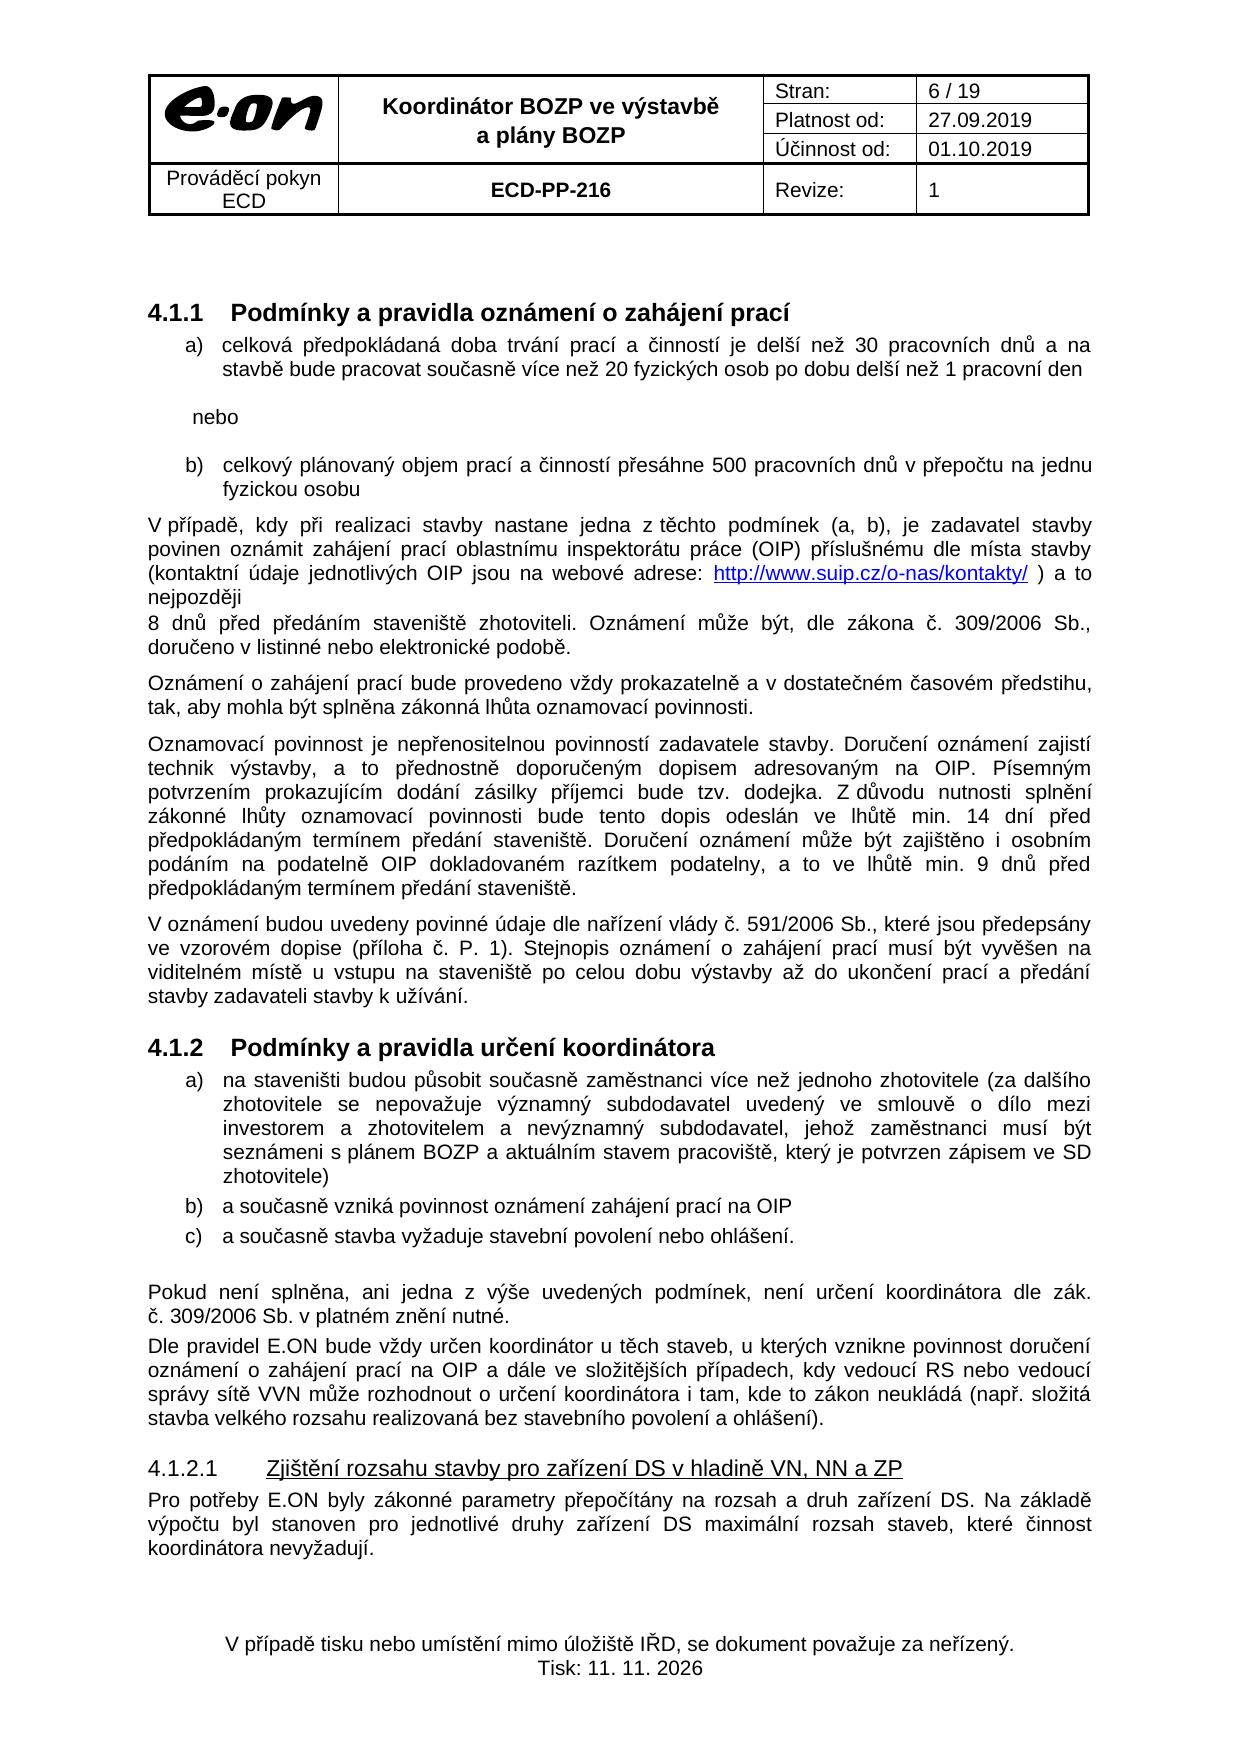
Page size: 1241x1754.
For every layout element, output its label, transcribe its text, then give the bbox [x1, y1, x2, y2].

text nebo [148, 404, 1092, 428]
text celková předpokládaná doba trvání prací a činností je delší než 30 pracovních dnů a na stavbě bude pracovat současně více než 20 fyzických osob po dobu delší než 1 pracovní den [185, 333, 1092, 381]
subtitle Podmínky a pravidla oznámení o zahájení prací [148, 298, 1092, 326]
text Oznamovací povinnost je nepřenositelnou povinností zadavatele stavby. Doručení oznámení zajistí technik výstavby, a to přednostně doporučeným dopisem adresovaným na OIP. Písemným potvrzením prokazujícím dodání zásilky příjemci bude tzv. dodejka. Z důvodu nutnosti splnění zákonné lhůty oznamovací povinnosti bude tento dopis odeslán ve lhůtě min. 14 dní před předpokládaným termínem předání staveniště. Doručení oznámení může být zajištěno i osobním podáním na podatelně OIP dokladovaném razítkem podatelny, a to ve lhůtě min. 9 dnů před předpokládaným termínem předání staveniště. [148, 732, 1092, 899]
list na staveništi budou působit současně zaměstnanci více než jednoho zhotovitele (za dalšího zhotovitele se nepovažuje významný subdodavatel uvedený ve smlouvě o dílo mezi investorem a zhotovitelem a nevýznamný subdodavatel, jehož zaměstnanci musí být seznámeni s plánem BOZP a aktuálním stavem pracoviště, který je potvrzen zápisem ve SD zhotovitele) [185, 1068, 1092, 1187]
text Pokud není splněna, ani jedna z výše uvedených podmínek, není určení koordinátora dle zák. č. 309/2006 Sb. v platném znění nutné. [148, 1280, 1092, 1328]
text a současně vzniká povinnost oznámení zahájení prací na OIP [185, 1194, 1092, 1218]
text a současně stavba vyžaduje stavební povolení nebo ohlášení. [185, 1224, 1092, 1248]
subtitle Zjištění rozsahu stavby pro zařízení DS v hladině VN, NN a ZP [148, 1455, 1092, 1482]
text celkový plánovaný objem prací a činností přesáhne 500 pracovních dnů v přepočtu na jednu fyzickou osobu [185, 452, 1092, 500]
text Pro potřeby E.ON byly zákonné parametry přepočítány na rozsah a druh zařízení DS. Na základě výpočtu byl stanoven pro jednotlivé druhy zařízení DS maximální rozsah staveb, které činnost koordinátora nevyžadují. [148, 1488, 1092, 1560]
text Dle pravidel E.ON bude vždy určen koordinátor u těch staveb, u kterých vznikne povinnost doručení oznámení o zahájení prací na OIP a dále ve složitějších případech, kdy vedoucí RS nebo vedoucí správy sítě VVN může rozhodnout o určení koordinátora i tam, kde to zákon neukládá (např. složitá stavba velkého rozsahu realizovaná bez stavebního povolení a ohlášení). [148, 1334, 1092, 1430]
subtitle Podmínky a pravidla určení koordinátora [148, 1033, 1092, 1061]
text V oznámení budou uvedeny povinné údaje dle nařízení vlády č. 591/2006 Sb., které jsou předepsány ve vzorovém dopise (příloha č. P. 1). Stejnopis oznámení o zahájení prací musí být vyvěšen na viditelném místě u vstupu na staveniště po celou dobu výstavby až do ukončení prací a předání stavby zadavateli stavby k užívání. [148, 912, 1092, 1008]
text V případě, kdy při realizaci stavby nastane jedna z těchto podmínek (a, b), je zadavatel stavby povinen oznámit zahájení prací oblastnímu inspektorátu práce (OIP) příslušnému dle místa stavby (kontaktní údaje jednotlivých OIP jsou na webové adrese: http://www.suip.cz/o-nas/kontakty/ ) a to nejpozději [148, 513, 1092, 609]
text Oznámení o zahájení prací bude provedeno vždy prokazatelně a v dostatečném časovém předstihu, tak, aby mohla být splněna zákonná lhůta oznamovací povinnosti. [148, 671, 1092, 719]
text 8 dnů před předáním staveniště zhotoviteli. Oznámení může být, dle zákona č. 309/2006 Sb., doručeno v listinné nebo elektronické podobě. [148, 611, 1092, 659]
